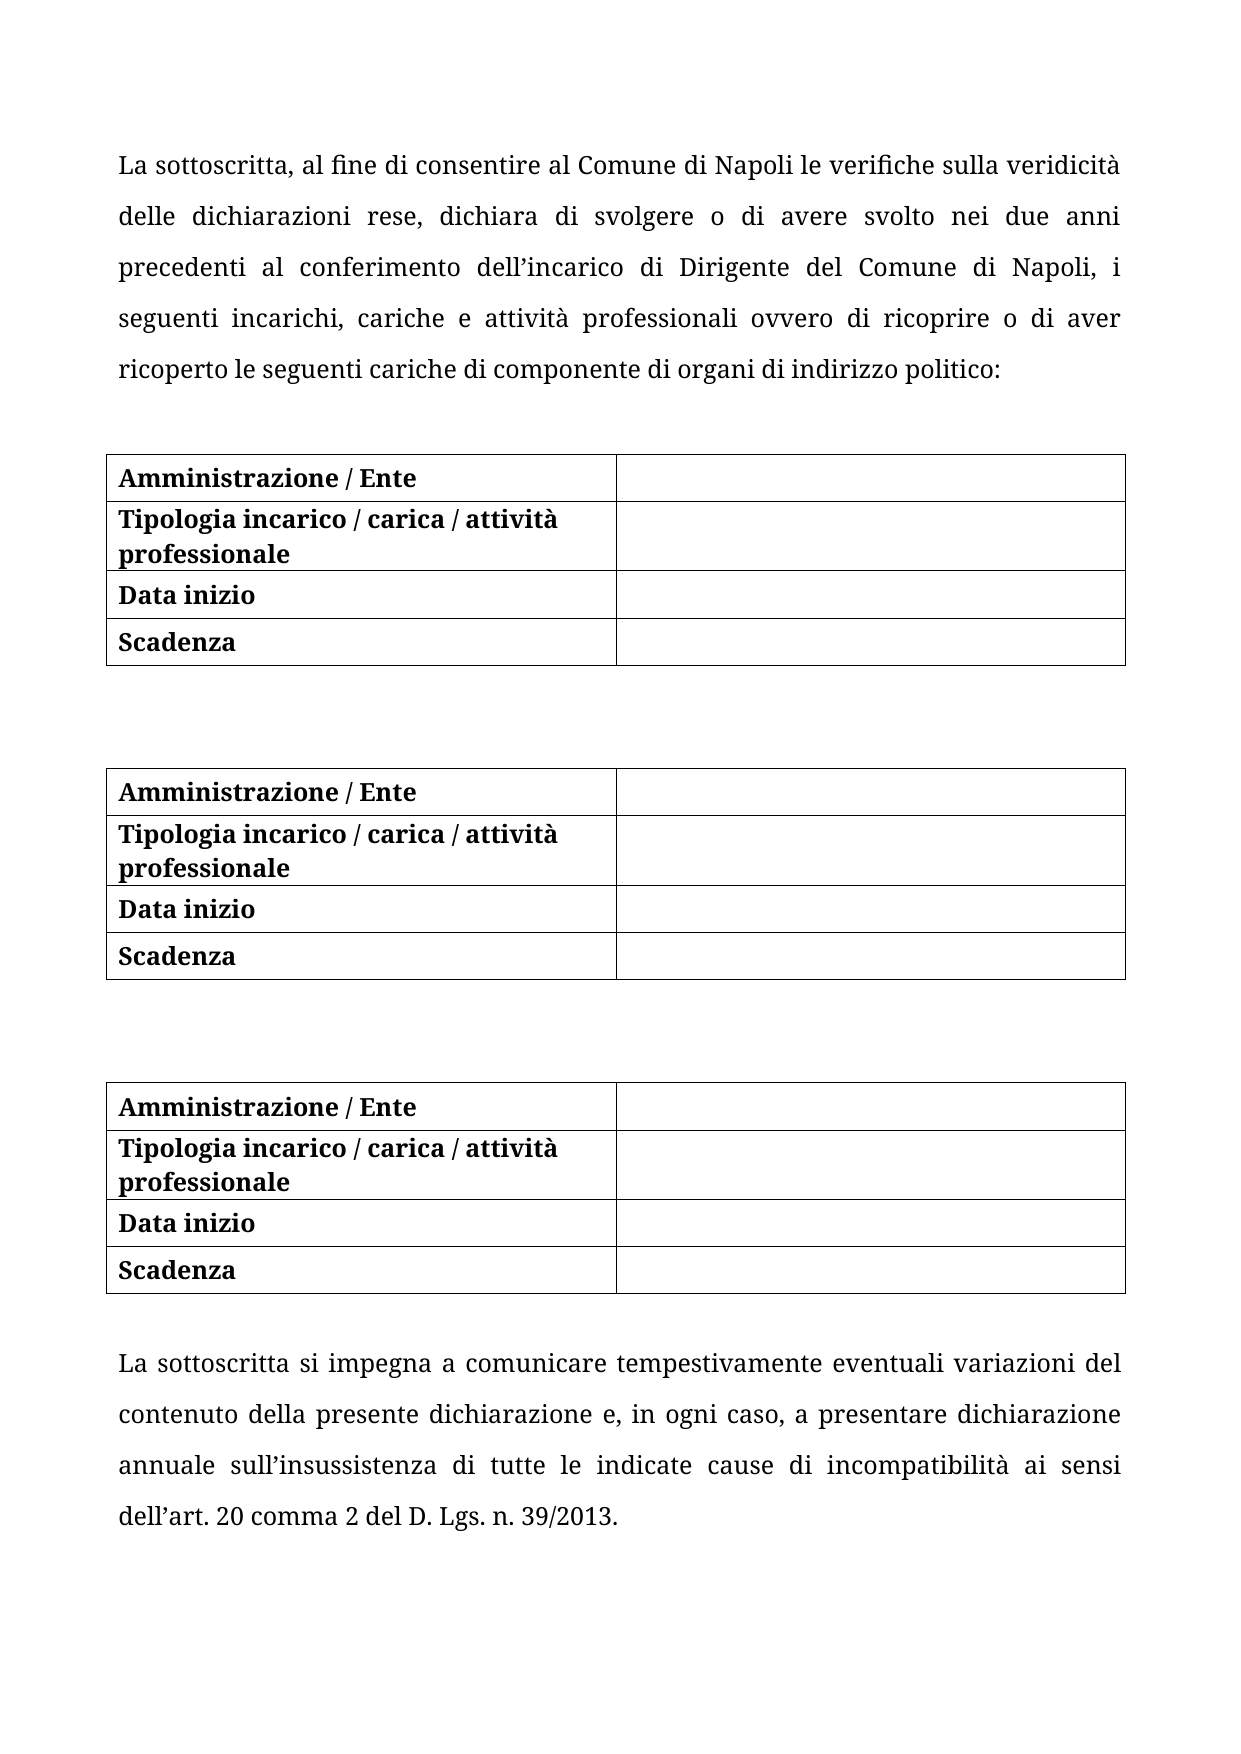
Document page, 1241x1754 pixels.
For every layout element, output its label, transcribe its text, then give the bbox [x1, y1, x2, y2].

table_cell Tipologia incarico / carica / attività professionale [107, 1131, 616, 1199]
table_cell [617, 1247, 1125, 1293]
table_cell [617, 1200, 1125, 1246]
table_cell [617, 816, 1125, 884]
table_cell [617, 619, 1125, 665]
table_cell Data inizio [107, 571, 616, 618]
table_header [617, 455, 1125, 501]
table_cell Tipologia incarico / carica / attività professionale [107, 816, 616, 884]
table_cell [617, 502, 1125, 570]
table_header [617, 1083, 1125, 1129]
table_header Amministrazione / Ente [107, 769, 616, 815]
table_cell Data inizio [107, 1200, 616, 1246]
text La sottoscritta, al fine di consentire al Comune di Napoli le verifiche sulla veridicità delle dichiarazioni rese, dichiara di svolgere o di avere svolto nei due anni precedenti al conferimento dell’incarico di Dirigente del Comune di Napoli, i seguenti incarichi, cariche e attività professionali ovvero di ricoprire o di aver ricoperto le seguenti cariche di componente di organi di indirizzo politico: [118, 148, 1122, 386]
table_cell Scadenza [107, 619, 616, 665]
table_cell [617, 1131, 1125, 1199]
table_cell [617, 571, 1125, 618]
table_header Amministrazione / Ente [107, 455, 616, 501]
table_cell Tipologia incarico / carica / attività professionale [107, 502, 616, 570]
table_cell Data inizio [107, 886, 616, 932]
table_cell Scadenza [107, 1247, 616, 1293]
table_cell [617, 886, 1125, 932]
text La sottoscritta si impegna a comunicare tempestivamente eventuali variazioni del contenuto della presente dichiarazione e, in ogni caso, a presentare dichiarazione annuale sull’insussistenza di tutte le indicate cause di incompatibilità ai sensi dell’art. 20 comma 2 del D. Lgs. n. 39/2013. [118, 1345, 1122, 1532]
table_header [617, 769, 1125, 815]
table_cell Scadenza [107, 933, 616, 979]
table_header Amministrazione / Ente [107, 1083, 616, 1129]
table_cell [617, 933, 1125, 979]
